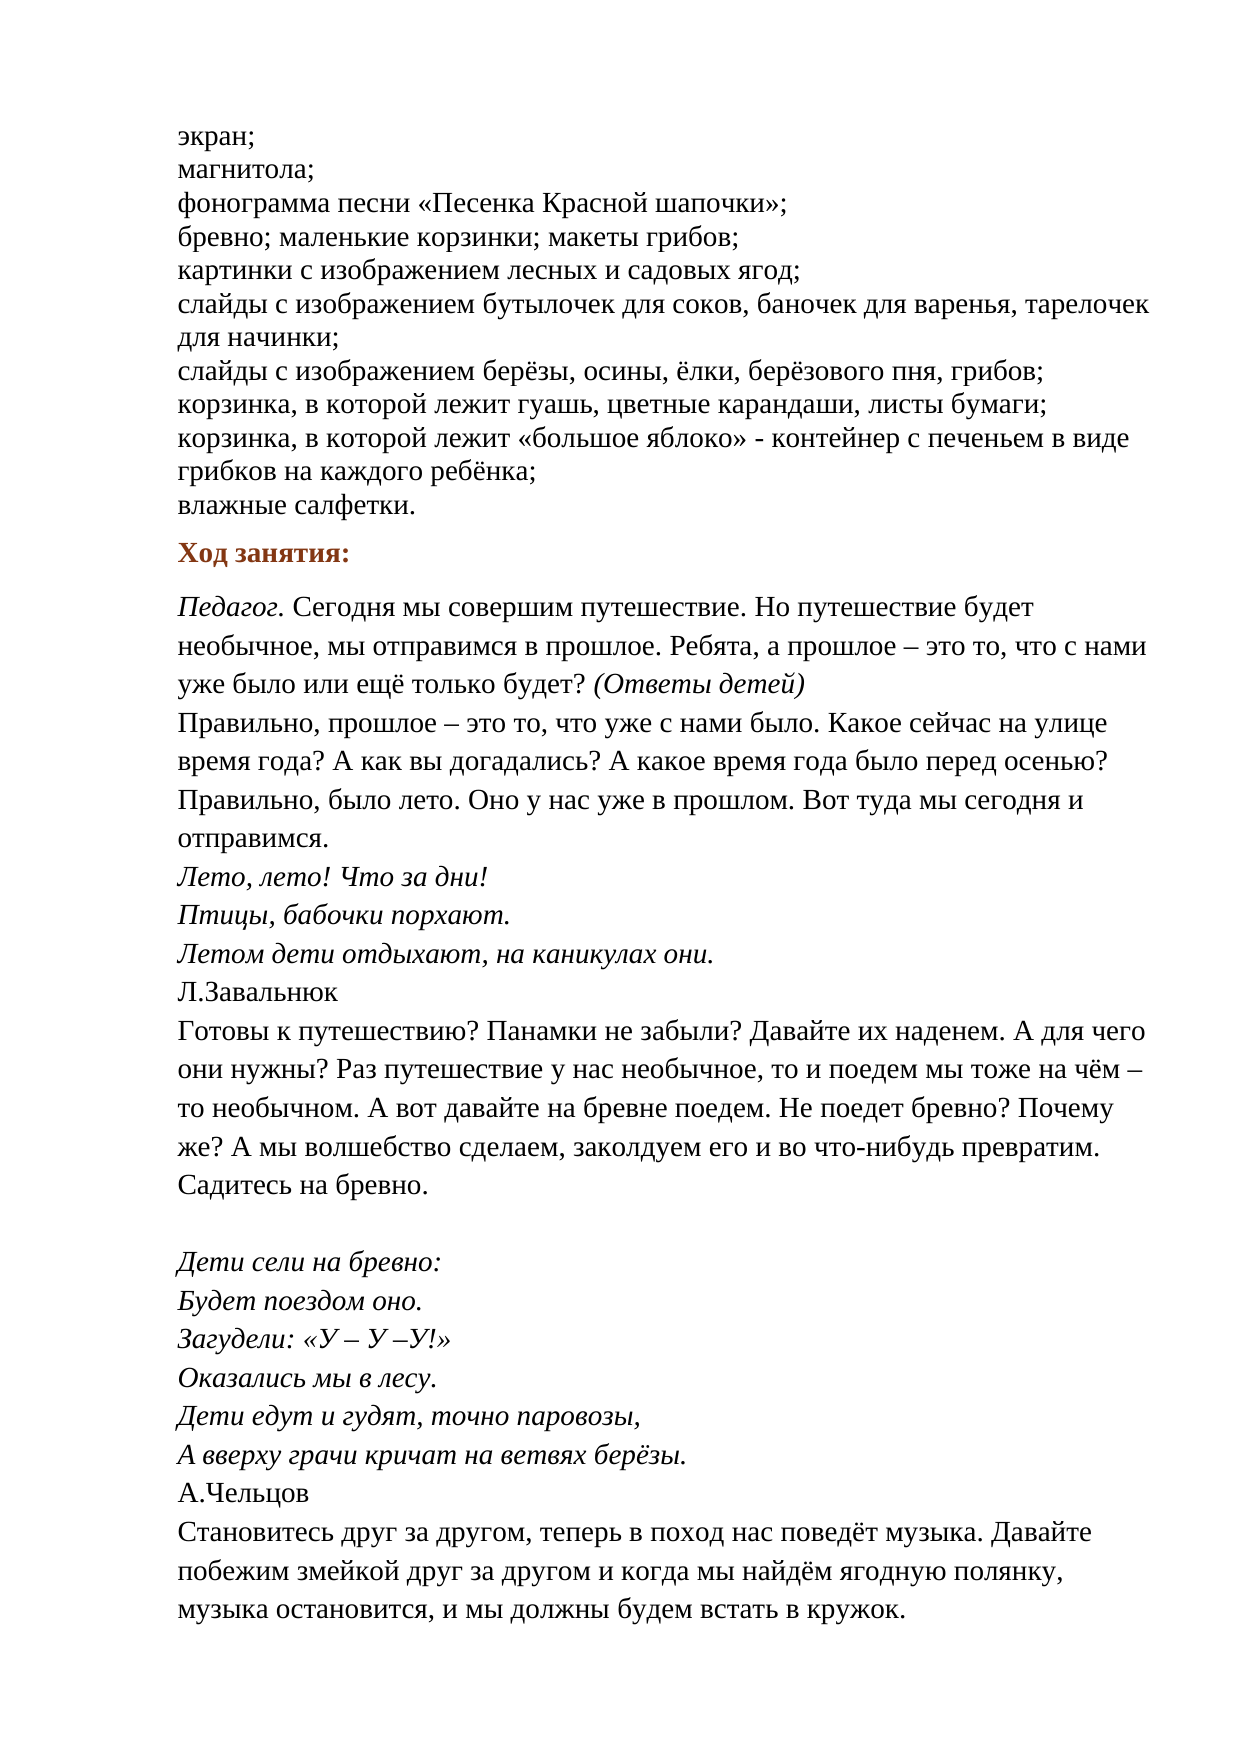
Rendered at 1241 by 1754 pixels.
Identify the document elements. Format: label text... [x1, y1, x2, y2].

text Ход занятия: [177, 521, 1152, 568]
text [177, 118, 1152, 521]
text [177, 589, 1152, 1625]
